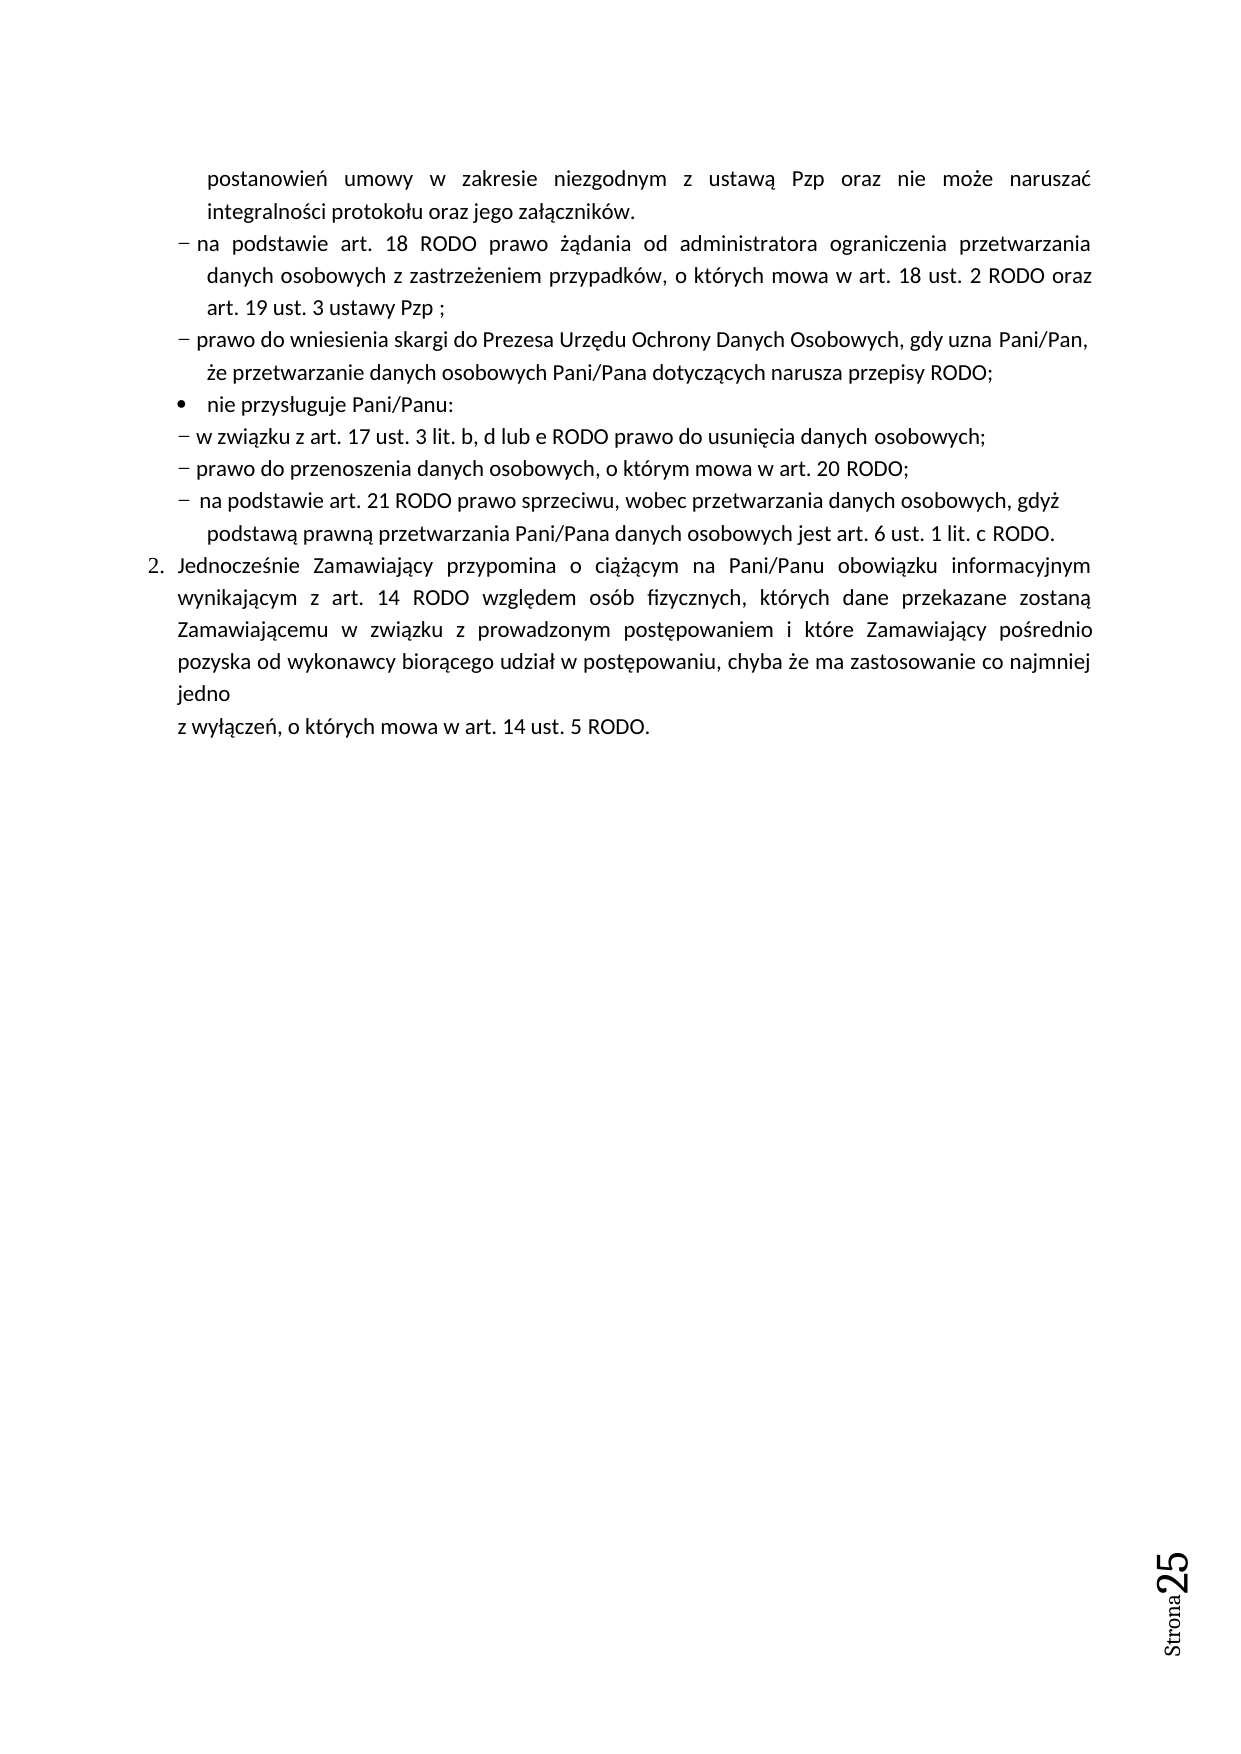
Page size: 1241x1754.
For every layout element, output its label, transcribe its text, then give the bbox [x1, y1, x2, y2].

list prawo do wniesienia skargi do Prezesa Urzędu Ochrony Danych Osobowych, gdy uzna Pani/Pan, [177, 326, 1105, 353]
list prawo do przenoszenia danych osobowych, o którym mowa w art. 20 RODO; [177, 454, 1105, 482]
text postanowień umowy w zakresie niezgodnym z ustawą Pzp oraz nie może naruszać integralności protokołu oraz jego załączników. [207, 164, 1092, 225]
list na podstawie art. 18 RODO prawo żądania od administratora ograniczenia przetwarzania danych osobowych z zastrzeżeniem przypadków, o których mowa w art. 18 ust. 2 RODO oraz art. 19 ust. 3 ustawy Pzp ; [177, 229, 1093, 321]
list w związku z art. 17 ust. 3 lit. b, d lub e RODO prawo do usunięcia danych osobowych; [177, 422, 1105, 450]
list na podstawie art. 21 RODO prawo sprzeciwu, wobec przetwarzania danych osobowych, gdyż podstawą prawną przetwarzania Pani/Pana danych osobowych jest art. 6 ust. 1 lit. c RODO. [177, 486, 1093, 547]
text że przetwarzanie danych osobowych Pani/Pana dotyczących narusza przepisy RODO; [207, 358, 1105, 386]
list nie przysługuje Pani/Panu: [177, 390, 1105, 418]
list Jednocześnie Zamawiający przypomina o ciążącym na Pani/Panu obowiązku informacyjnym wynikającym z art. 14 RODO względem osób fizycznych, których dane przekazane zostaną Zamawiającemu w związku z prowadzonym postępowaniem i które Zamawiający pośrednio pozyska od wykonawcy biorącego udział w postępowaniu, chyba że ma zastosowanie co najmniej jedno z wyłączeń, o których mowa w art. 14 ust. 5 RODO. [148, 551, 1093, 740]
